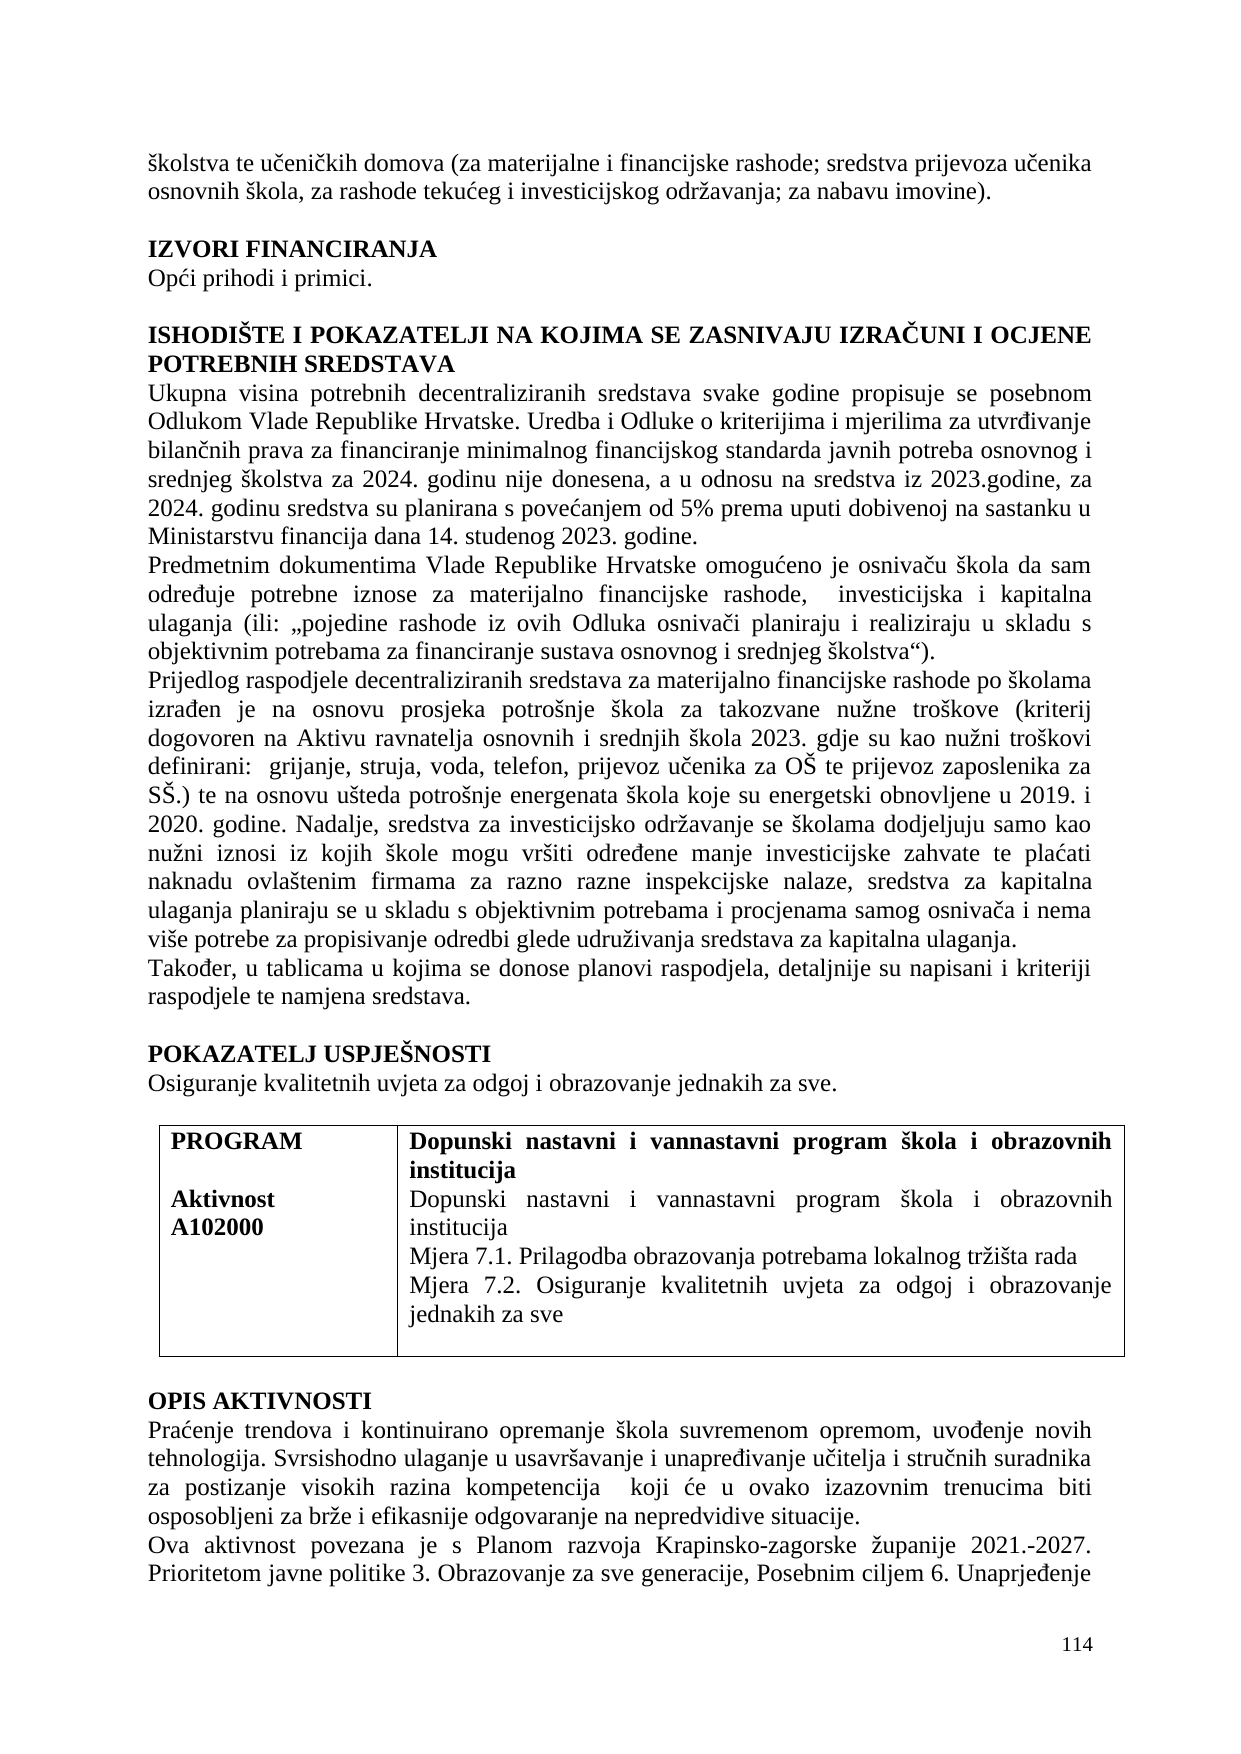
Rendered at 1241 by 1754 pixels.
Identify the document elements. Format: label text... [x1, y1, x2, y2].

text POKAZATELJ USPJEŠNOSTI [148, 1039, 1093, 1068]
text IZVORI FINANCIRANJA [148, 234, 1093, 263]
text Ukupna visina potrebnih decentraliziranih sredstava svake godine propisuje se posebnom Odlukom Vlade Republike Hrvatske. Uredba i Odluke o kriterijima i mjerilima za utvrđivanje bilančnih prava za financiranje minimalnog financijskog standarda javnih potreba osnovnog i srednjeg školstva za 2024. godinu nije donesena, a u odnosu na sredstva iz 2023.godine, za 2024. godinu sredstva su planirana s povećanjem od 5% prema uputi dobivenoj na sastanku u Ministarstvu financija dana 14. studenog 2023. godine. [148, 378, 1093, 550]
text Osiguranje kvalitetnih uvjeta za odgoj i obrazovanje jednakih za sve. [148, 1068, 1093, 1096]
text Opći prihodi i primici. [148, 263, 1093, 291]
text OPIS AKTIVNOSTI [148, 1386, 1093, 1415]
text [148, 1530, 1093, 1587]
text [148, 148, 1093, 205]
text Prijedlog raspodjele decentraliziranih sredstava za materijalno financijske rashode po školama izrađen je na osnovu prosjeka potrošnje škola za takozvane nužne troškove (kriterij dogovoren na Aktivu ravnatelja osnovnih i srednjih škola 2023. gdje su kao nužni troškovi definirani: grijanje, struja, voda, telefon, prijevoz učenika za OŠ te prijevoz zaposlenika za SŠ.) te na osnovu ušteda potrošnje energenata škola koje su energetski obnovljene u 2019. i 2020. godine. Nadalje, sredstva za investicijsko održavanje se školama dodjeljuju samo kao nužni iznosi iz kojih škole mogu vršiti određene manje investicijske zahvate te plaćati naknadu ovlaštenim firmama za razno razne inspekcijske nalaze, sredstva za kapitalna ulaganja planiraju se u skladu s objektivnim potrebama i procjenama samog osnivača i nema više potrebe za propisivanje odredbi glede udruživanja sredstava za kapitalna ulaganja. [148, 665, 1093, 953]
text ISHODIŠTE I POKAZATELJI NA KOJIMA SE ZASNIVAJU IZRAČUNI I OCJENE POTREBNIH SREDSTAVA [148, 320, 1093, 378]
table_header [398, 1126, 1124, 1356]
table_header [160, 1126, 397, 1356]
text Praćenje trendova i kontinuirano opremanje škola suvremenom opremom, uvođenje novih tehnologija. Svrsishodno ulaganje u usavršavanje i unapređivanje učitelja i stručnih suradnika za postizanje visokih razina kompetencija koji će u ovako izazovnim trenucima biti osposobljeni za brže i efikasnije odgovaranje na nepredvidive situacije. [148, 1415, 1093, 1530]
text Također, u tablicama u kojima se donose planovi raspodjela, detaljnije su napisani i kriteriji raspodjele te namjena sredstava. [148, 953, 1093, 1010]
text Predmetnim dokumentima Vlade Republike Hrvatske omogućeno je osnivaču škola da sam određuje potrebne iznose za materijalno financijske rashode, investicijska i kapitalna ulaganja (ili: „pojedine rashode iz ovih Odluka osnivači planiraju i realiziraju u skladu s objektivnim potrebama za financiranje sustava osnovnog i srednjeg školstva“). [148, 550, 1093, 665]
